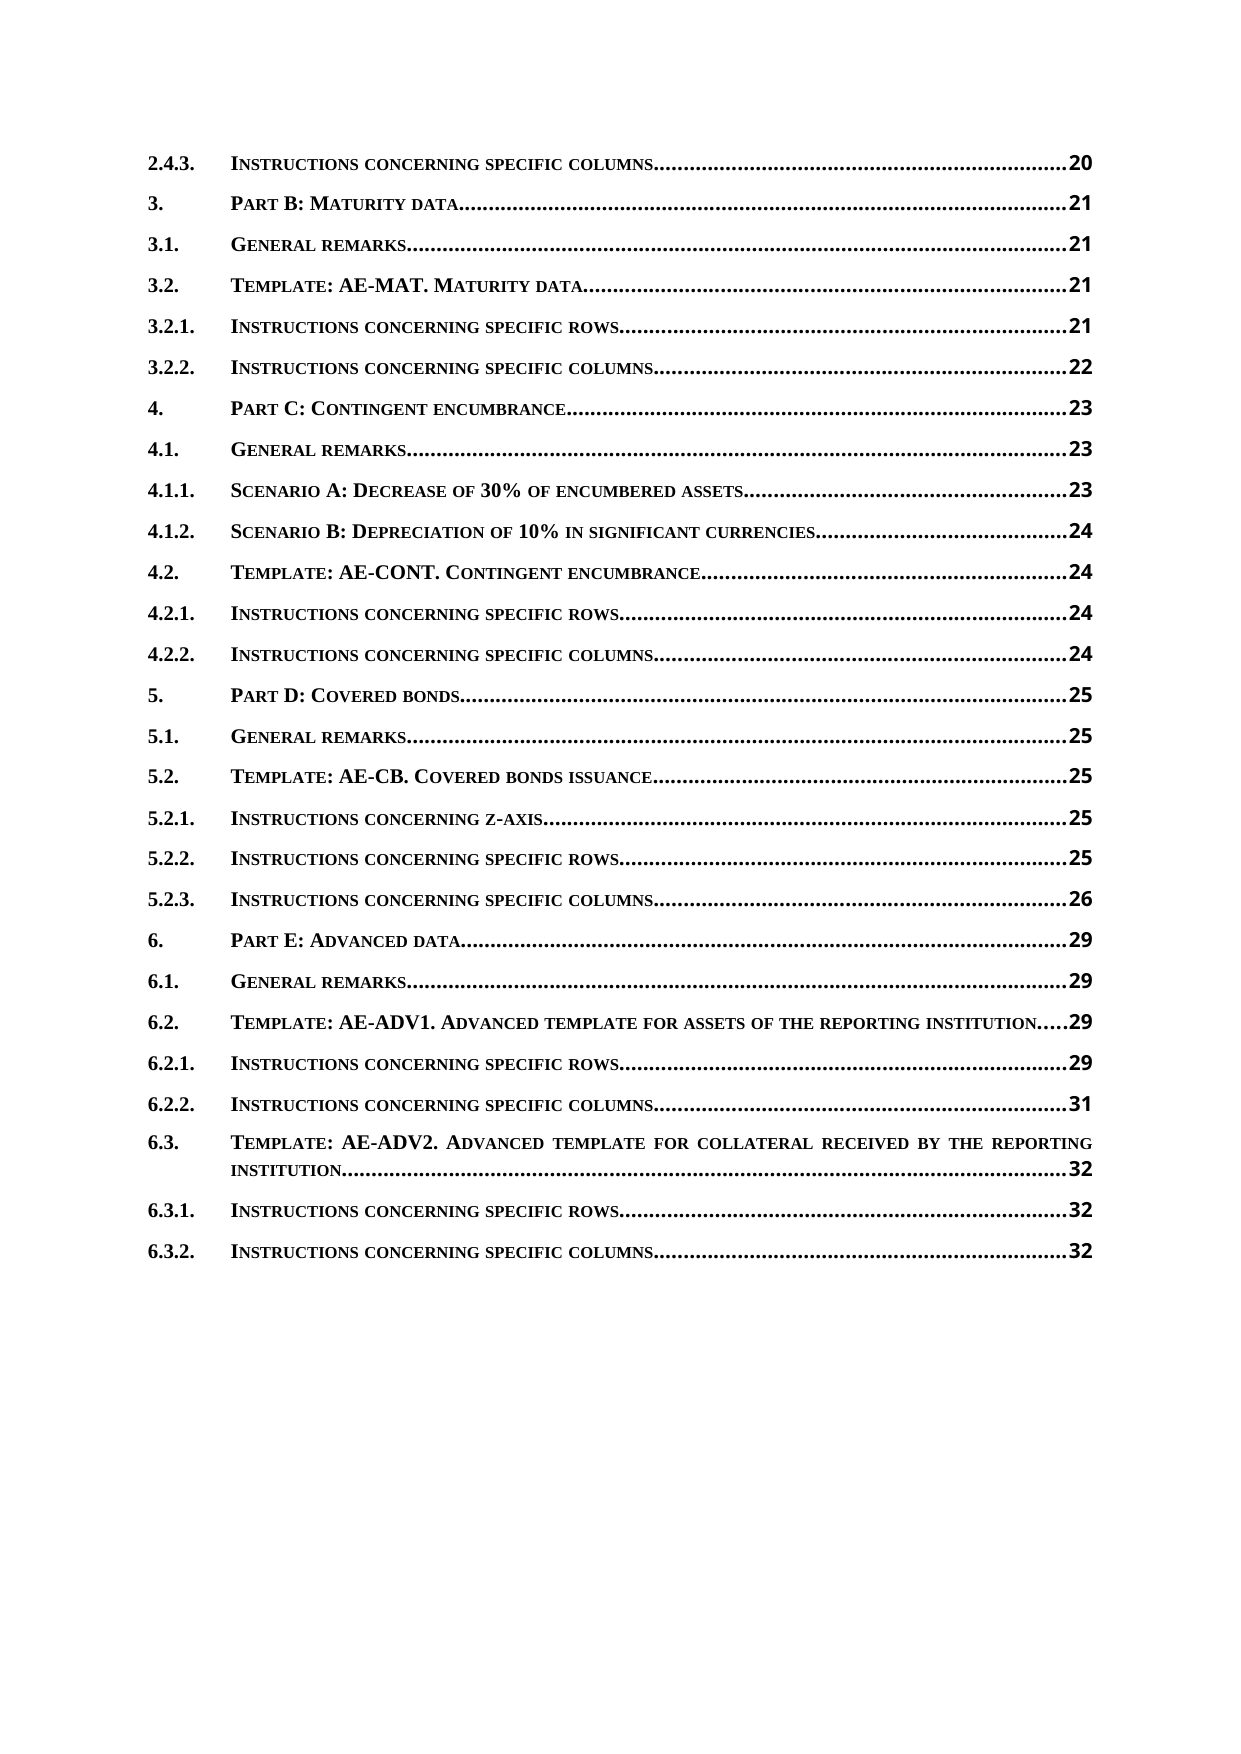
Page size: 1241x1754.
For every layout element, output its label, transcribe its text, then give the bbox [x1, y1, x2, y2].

text 6.2.1. Instructions concerning specific rows 29 [148, 1048, 1093, 1077]
text 4.1. General remarks 23 [148, 434, 1093, 463]
text 6. Part E: Advanced data 29 [148, 925, 1093, 954]
text 6.2. Template: AE-ADV1. Advanced template for assets of the reporting institution 29 [148, 1007, 1093, 1036]
text 5.2.3. Instructions concerning specific columns 26 [148, 884, 1093, 913]
text 4.2.1. Instructions concerning specific rows 24 [148, 598, 1093, 626]
text 5.2.2. Instructions concerning specific rows 25 [148, 843, 1093, 872]
text 6.3.1. Instructions concerning specific rows 32 [148, 1195, 1093, 1223]
text 5.2. Template: AE-CB. Covered bonds issuance 25 [148, 762, 1093, 790]
text 2.4.3. Instructions concerning specific columns 20 [148, 148, 1093, 176]
text 6.1. General remarks 29 [148, 966, 1093, 995]
text 6.3.2. Instructions concerning specific columns 32 [148, 1236, 1093, 1264]
text 4.2.2. Instructions concerning specific columns 24 [148, 639, 1093, 667]
text 3.2.2. Instructions concerning specific columns 22 [148, 352, 1093, 381]
text 3.2.1. Instructions concerning specific rows 21 [148, 311, 1093, 340]
text 5. Part D: Covered bonds 25 [148, 680, 1093, 708]
text 5.1. General remarks 25 [148, 721, 1093, 749]
text 6.2.2. Instructions concerning specific columns 31 [148, 1089, 1093, 1118]
text 4.2. Template: AE-CONT. Contingent encumbrance 24 [148, 557, 1093, 585]
text 6.3. Template: AE-ADV2. Advanced template for collateral received by the reporting institution 32 [148, 1130, 1093, 1183]
text 4. Part C: Contingent encumbrance 23 [148, 393, 1093, 422]
text 5.2.1. Instructions concerning z-axis 25 [148, 803, 1093, 831]
text 3.2. Template: AE-MAT. Maturity data 21 [148, 270, 1093, 299]
text 3. Part B: Maturity data 21 [148, 188, 1093, 217]
text 4.1.2. Scenario B: Depreciation of 10% in significant currencies 24 [148, 516, 1093, 544]
text 3.1. General remarks 21 [148, 229, 1093, 258]
text 4.1.1. Scenario A: Decrease of 30% of encumbered assets 23 [148, 475, 1093, 503]
